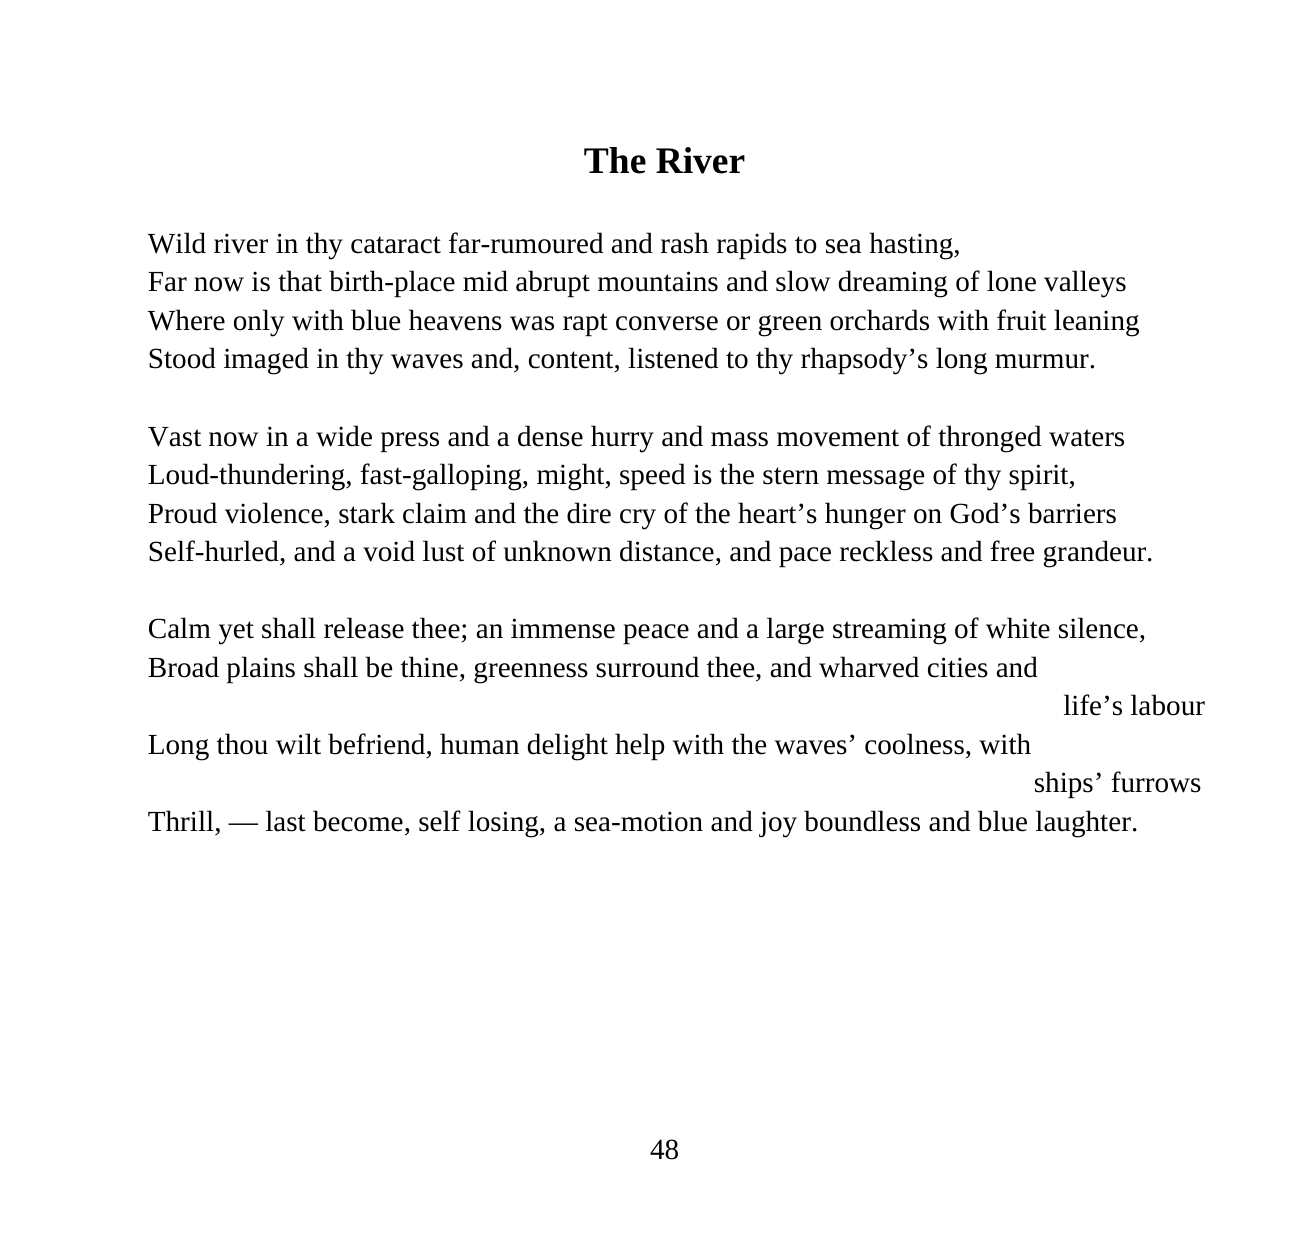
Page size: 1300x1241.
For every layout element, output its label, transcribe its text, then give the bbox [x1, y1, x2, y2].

text life’s labour [1063, 688, 1211, 722]
text Long thou wilt befriend, human delight help with the waves’ coolness, with [148, 727, 1211, 761]
text Vast now in a wide press and a dense hurry and mass movement of thronged waters [148, 419, 1211, 452]
text Thrill, — last become, self losing, a sea-motion and joy boundless and blue laughter. [148, 804, 1211, 838]
subtitle The River [118, 139, 1211, 182]
text Loud-thundering, fast-galloping, might, speed is the stern message of thy spirit, [148, 457, 1211, 491]
text Wild river in thy cataract far-rumoured and rash rapids to sea hasting, [148, 226, 1211, 259]
text Calm yet shall release thee; an immense peace and a large streaming of white silence, [148, 611, 1211, 645]
text ships’ furrows [1034, 766, 1211, 799]
text Broad plains shall be thine, greenness surround thee, and wharved cities and [148, 650, 1211, 683]
text Stood imaged in thy waves and, content, listened to thy rhapsody’s long murmur. [148, 342, 1211, 375]
text Far now is that birth-place mid abrupt mountains and slow dreaming of lone valleys [148, 264, 1211, 298]
text Proud violence, stark claim and the dire cry of the heart’s hunger on God’s barriers [148, 496, 1211, 529]
text Self-hurled, and a void lust of unknown distance, and pace reckless and free grandeur. [148, 534, 1211, 568]
text Where only with blue heavens was rapt converse or green orchards with fruit leaning [148, 303, 1211, 337]
